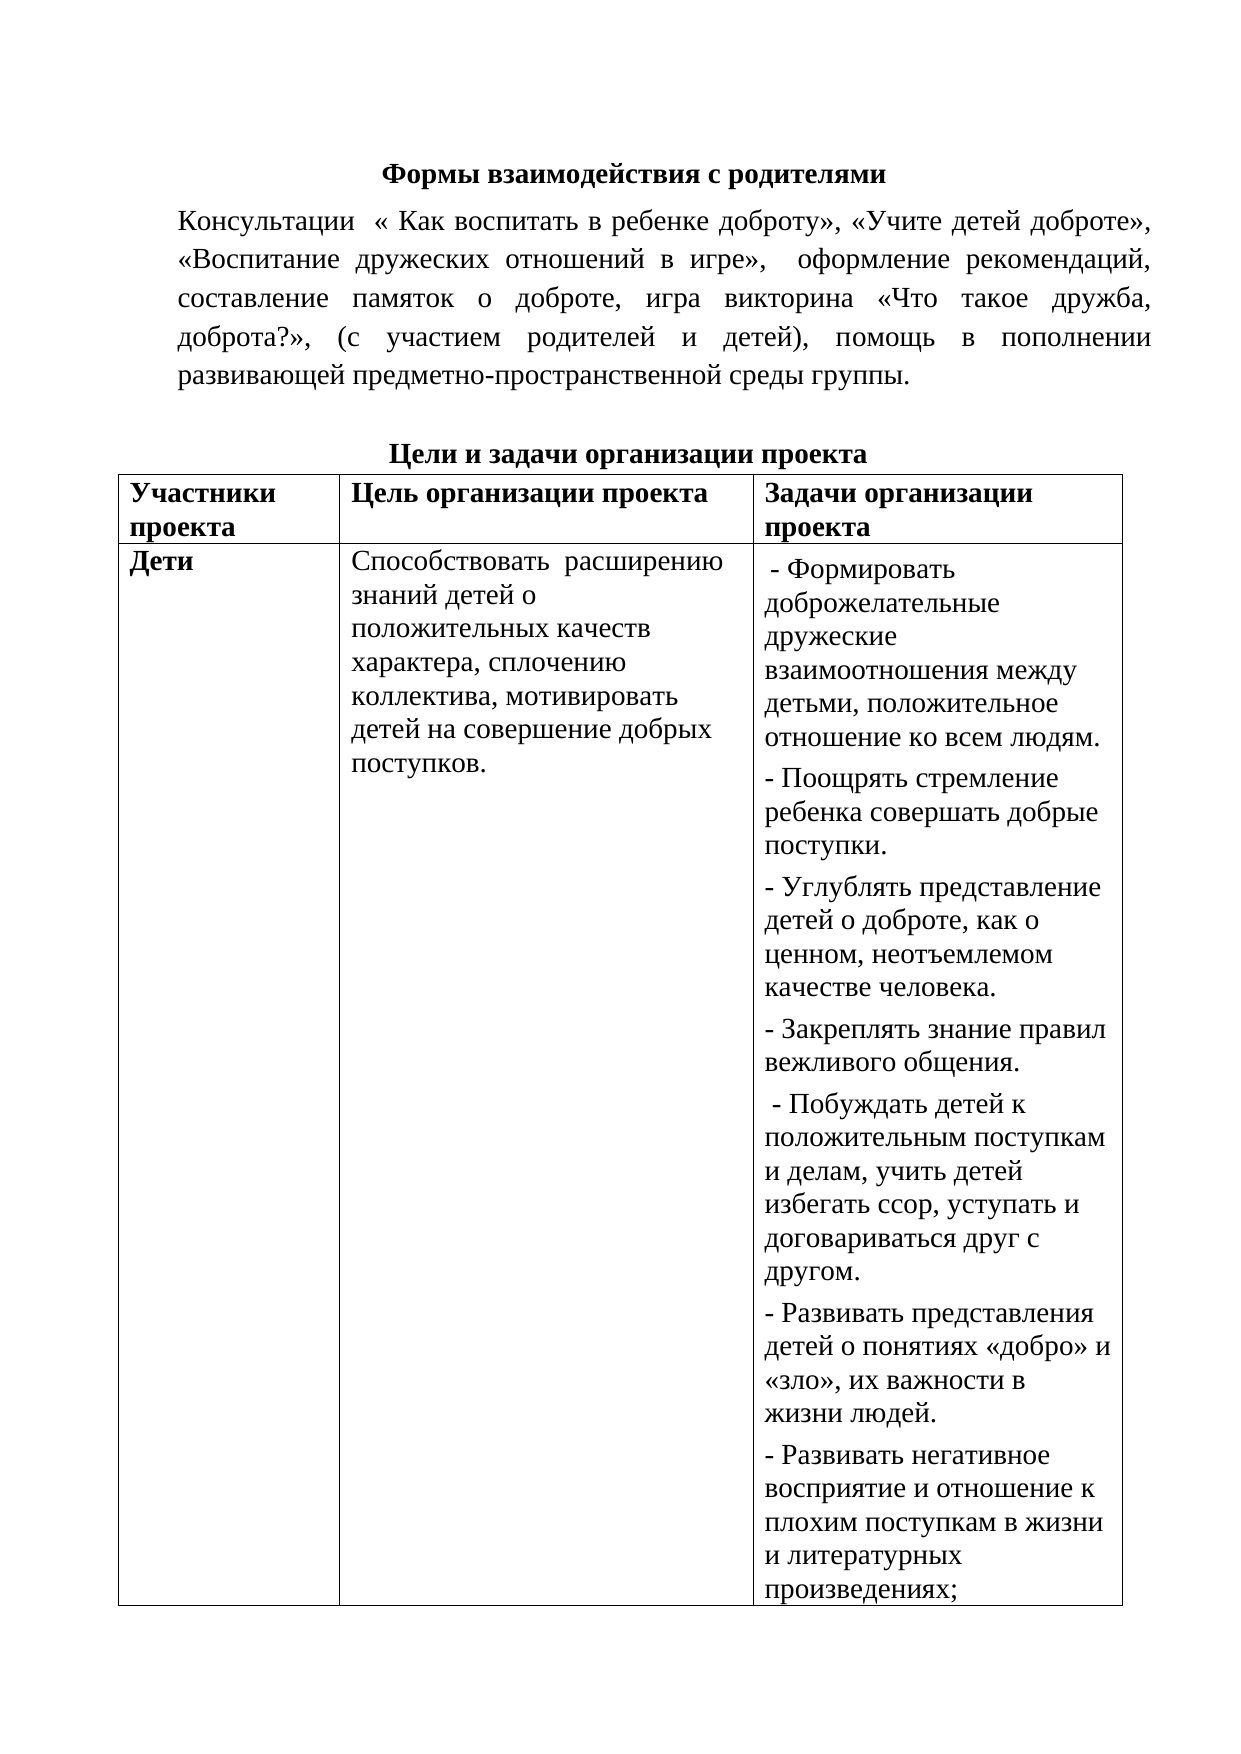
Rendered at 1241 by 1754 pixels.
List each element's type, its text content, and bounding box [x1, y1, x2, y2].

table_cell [340, 544, 753, 1604]
table_header Цель организации проекта [340, 475, 753, 542]
table_header Задачи организации проекта [754, 475, 1122, 542]
table_cell Дети [119, 544, 339, 1604]
text Формы взаимодействия с родителями [177, 157, 1152, 190]
text Цели и задачи организации проекта [177, 436, 1152, 469]
table_header Участники проекта [119, 475, 339, 542]
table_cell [754, 544, 1122, 1604]
text Консультации « Как воспитать в ребенке доброту», «Учите детей доброте», «Воспитание дружеских отношений в игре», оформление рекомендаций, составление памяток о доброте, игра викторина «Что такое дружба, доброта?», (с участием родителей и детей), помощь в пополнении развивающей предметно-пространственной среды группы. [177, 203, 1152, 391]
